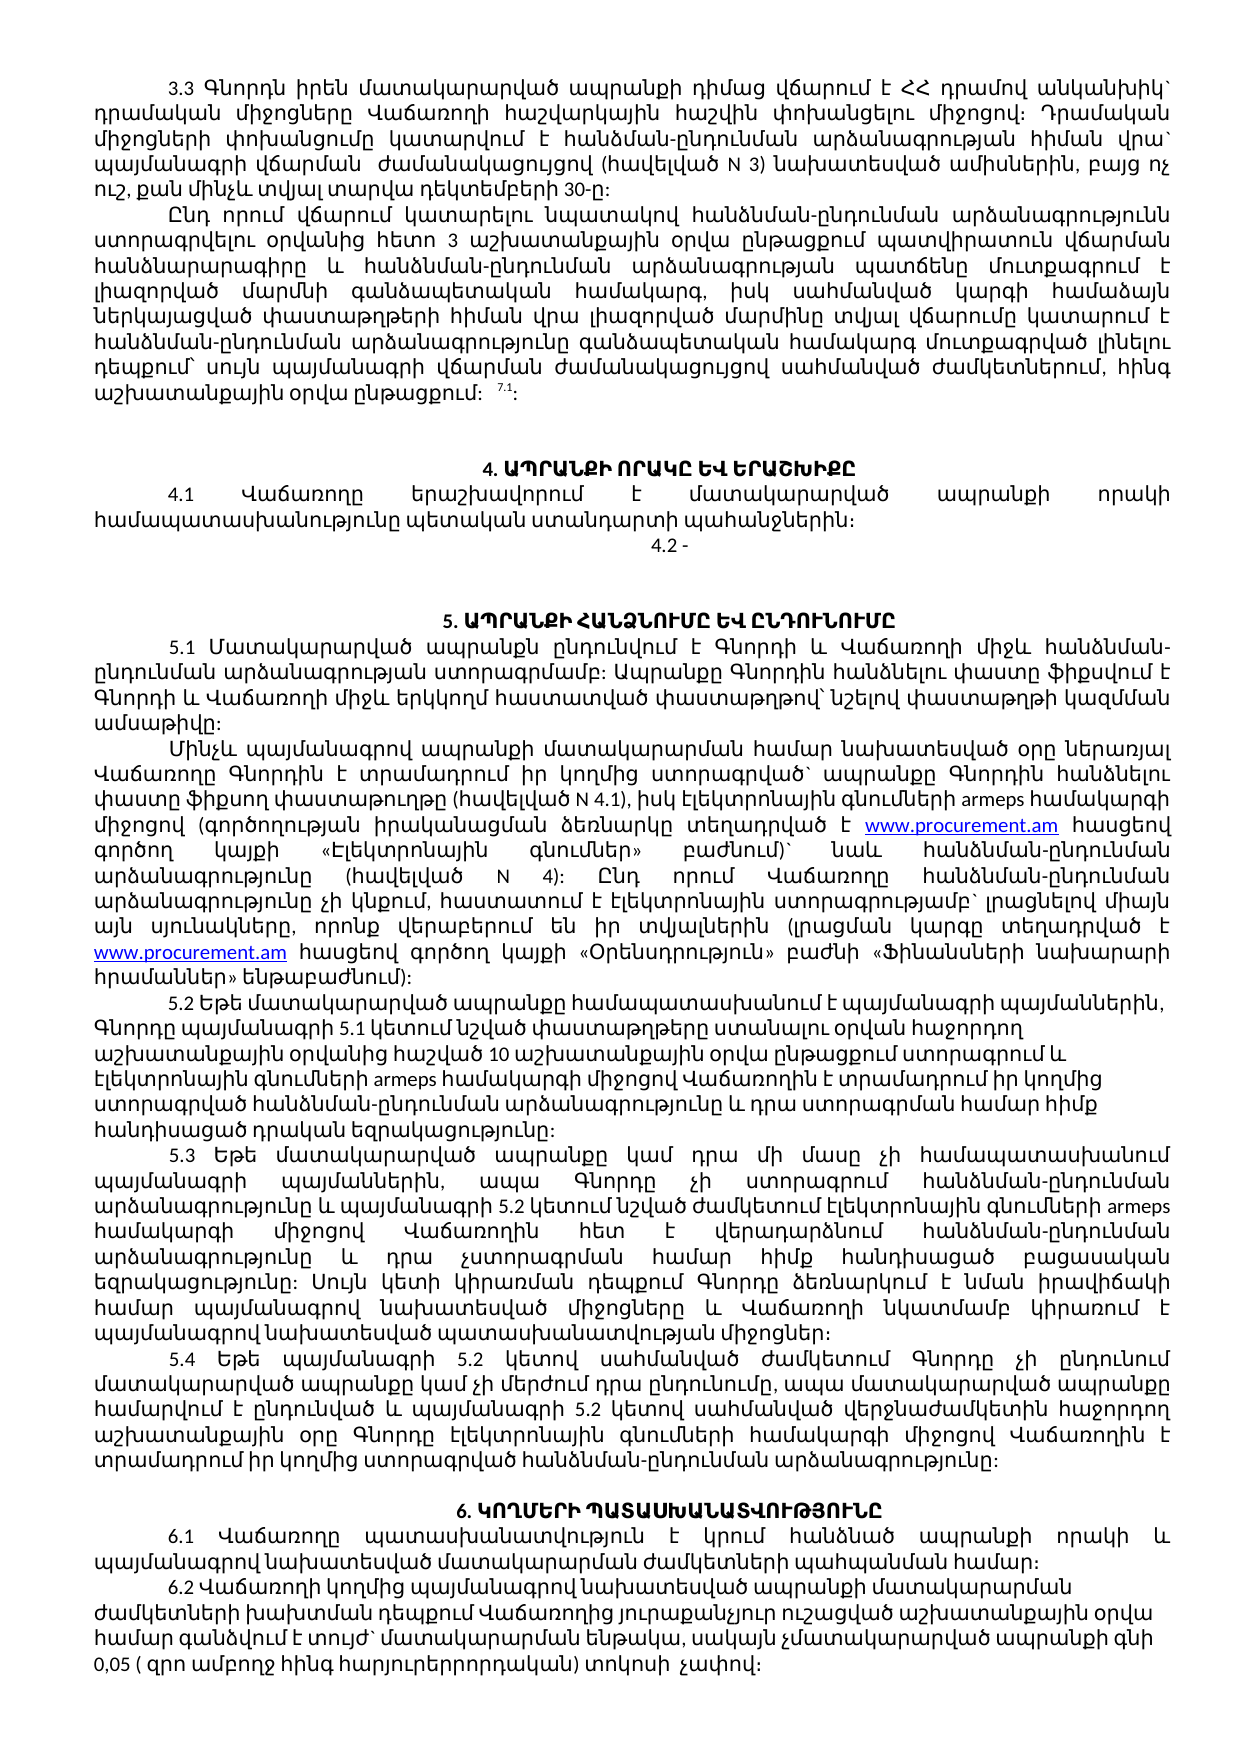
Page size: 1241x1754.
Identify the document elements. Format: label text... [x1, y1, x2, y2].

text 4.1 Վաճառողը երաշխավորում է մատակարարված ապրանքի որակի համապատասխանությունը պետական ստանդարտի պահանջներին։ [94, 482, 1171, 532]
text 6.1 Վաճառողը պատասխանատվություն է կրում հանձնած ապրանքի որակի և պայմանագրով նախատեսված մատակարարման ժամկետների պահպանման համար։ [94, 1524, 1171, 1574]
text 3.3 Գնորդն իրեն մատակարարված ապրանքի դիմաց վճարում է ՀՀ դրամով անկանխիկ` դրամական միջոցները Վաճառողի հաշվարկային հաշվին փոխանցելու միջոցով։ Դրամական միջոցների փոխանցումը կատարվում է հանձման-ընդունման արձանագրության հիման վրա` պայմանագրի վճարման ժամանակացույցով (հավելված N 3) նախատեսված ամիսներին, բայց ոչ ուշ, քան մինչև տվյալ տարվա դեկտեմբերի 30-ը: [94, 75, 1171, 202]
text 5.1 Մատակարարված ապրանքն ընդունվում է Գնորդի և Վաճառողի միջև հանձնման-ընդունման արձանագրության ստորագրմամբ: Ապրանքը Գնորդին հանձնելու փաստը ֆիքսվում է Գնորդի և Վաճառողի միջև երկկողմ հաստատված փաստաթղթով՝ նշելով փաստաթղթի կազմման ամսաթիվը: [94, 634, 1171, 736]
text 4. ԱՊՐԱՆՔԻ ՈՐԱԿԸ ԵՎ ԵՐԱՇԽԻՔԸ [94, 456, 1171, 482]
text 6.2 Վաճառողի կողմից պայմանագրով նախատեսված ապրանքի մատակարարման ժամկետների խախտման դեպքում Վաճառողից յուրաքանչյուր ուշացված աշխատանքային օրվա համար գանձվում է տույժ` մատակարարման ենթակա, սակայն չմատակարարված ապրանքի գնի 0,05 ( զրո ամբողջ հինգ հարյուրերրորդական) տոկոսի չափով։ [94, 1574, 1171, 1676]
text 5. ԱՊՐԱՆՔԻ ՀԱՆՁՆՈՒՄԸ ԵՎ ԸՆԴՈՒՆՈՒՄԸ [94, 609, 1171, 634]
text 4.2 - [94, 532, 1171, 558]
text 5.2 Եթե մատակարարված ապրանքը համապատասխանում է պայմանագրի պայմաններին, Գնորդը պայմանագրի 5.1 կետում նշված փաստաթղթերը ստանալու օրվան հաջորդող աշխատանքային օրվանից հաշված 10 աշխատանքային օրվա ընթացքում ստորագրում և էլեկտրոնային գնումների armeps համակարգի միջոցով Վաճառողին է տրամադրում իր կողմից ստորագրված հանձնման-ընդունման արձանագրությունը և դրա ստորագրման համար հիմք հանդիսացած դրական եզրակացությունը: [94, 990, 1171, 1142]
text Մինչև պայմանագրով ապրանքի մատակարարման համար նախատեսված օրը ներառյալ Վաճառողը Գնորդին է տրամադրում իր կողմից ստորագրված` ապրանքը Գնորդին հանձնելու փաստը ֆիքսող փաստաթուղթը (հավելված N 4.1), իսկ էլեկտրոնային գնումների armeps համակարգի միջոցով (գործողության իրականացման ձեռնարկը տեղադրված է www.procurement.am հասցեով գործող կայքի «Էլեկտրոնային գնումներ» բաժնում)` նաև հանձնման-ընդունման արձանագրությունը (հավելված N 4): Ընդ որում Վաճառողը հանձնման-ընդունման արձանագրությունը չի կնքում, հաստատում է էլեկտրոնային ստորագրությամբ` լրացնելով միայն այն սյունակները, որոնք վերաբերում են իր տվյալներին (լրացման կարգը տեղադրված է www.procurement.am հասցեով գործող կայքի «Օրենսդրություն» բաժնի «Ֆինանսների նախարարի հրամաններ» ենթաբաժնում): [94, 736, 1171, 990]
text 6. ԿՈՂՄԵՐԻ ՊԱՏԱՍԽԱՆԱՏՎՈՒԹՅՈՒՆԸ [94, 1498, 1171, 1524]
text 5.4 Եթե պայմանագրի 5.2 կետով սահմանված ժամկետում Գնորդը չի ընդունում մատակարարված ապրանքը կամ չի մերժում դրա ընդունումը, ապա մատակարարված ապրանքը համարվում է ընդունված և պայմանագրի 5.2 կետով սահմանված վերջնաժամկետին հաջորդող աշխատանքային օրը Գնորդը էլեկտրոնային գնումների համակարգի միջոցով Վաճառողին է տրամադրում իր կողմից ստորագրված հանձնման-ընդունման արձանագրությունը: [94, 1346, 1171, 1473]
text 5.3 Եթե մատակարարված ապրանքը կամ դրա մի մասը չի համապատասխանում պայմանագրի պայմաններին, ապա Գնորդը չի ստորագրում հանձնման-ընդունման արձանագրությունը և պայմանագրի 5.2 կետում նշված ժամկետում էլեկտրոնային գնումների armeps համակարգի միջոցով Վաճառողին հետ է վերադարձնում հանձնման-ընդունման արձանագրությունը և դրա չստորագրման համար հիմք հանդիսացած բացասական եզրակացությունը: Սույն կետի կիրառման դեպքում Գնորդը ձեռնարկում է նման իրավիճակի համար պայմանագրով նախատեսված միջոցները և Վաճառողի նկատմամբ կիրառում է պայմանագրով նախատեսված պատասխանատվության միջոցներ։ [94, 1142, 1171, 1346]
